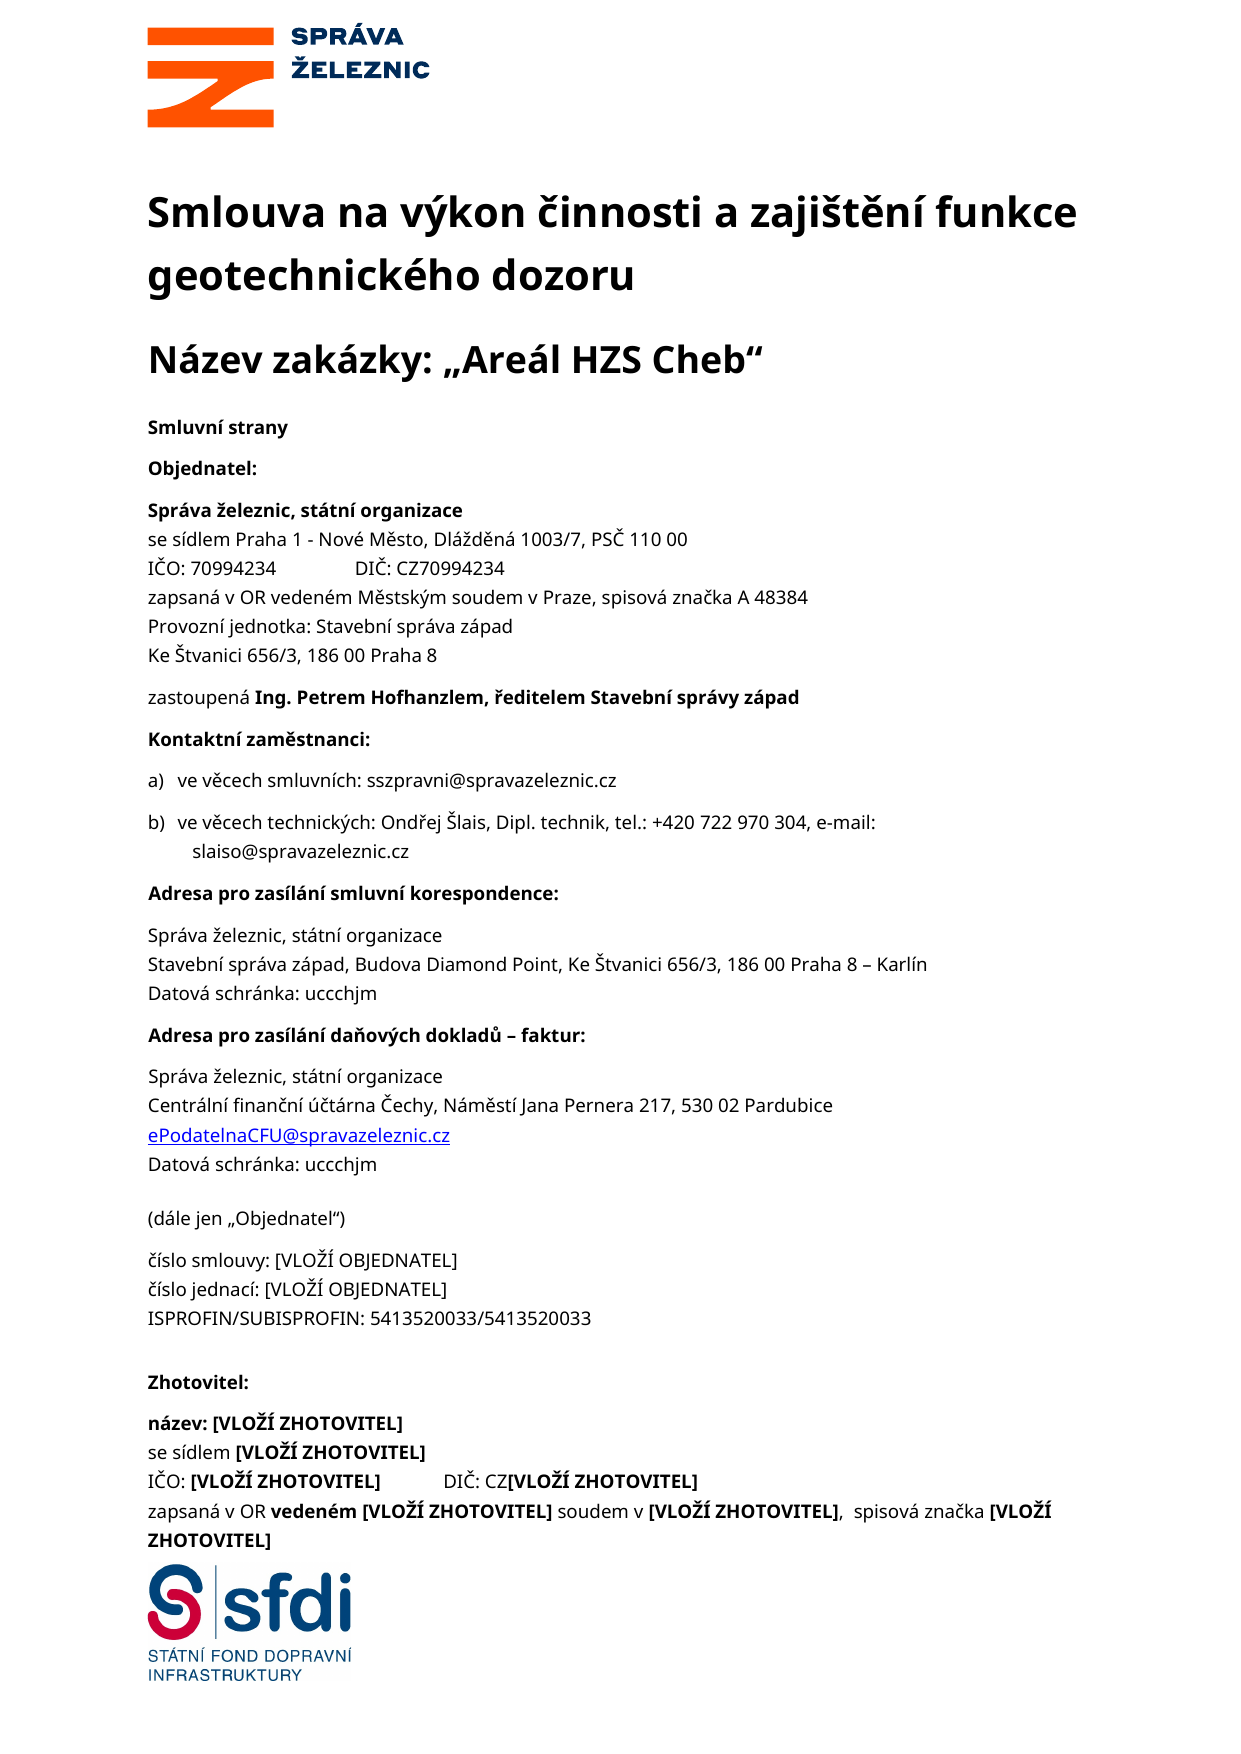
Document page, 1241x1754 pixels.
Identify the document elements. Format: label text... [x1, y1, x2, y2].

text (dále jen „Objednatel“) [148, 1202, 1092, 1231]
text Datová schránka: uccchjm [148, 1148, 1092, 1177]
text Kontaktní zaměstnanci: [148, 723, 1092, 752]
picture [147, 1562, 352, 1681]
text IČO: 70994234 DIČ: CZ70994234 [148, 552, 1092, 581]
text IČO: [VLOŽÍ ZHOTOVITEL] DIČ: CZ[VLOŽÍ ZHOTOVITEL] [148, 1466, 1092, 1495]
text Centrální finanční účtárna Čechy, Náměstí Jana Pernera 217, 530 02 Pardubice [148, 1089, 1092, 1119]
text Zhotovitel: [148, 1369, 1092, 1395]
list ve věcech smluvních: sszpravni@spravazeleznic.cz [148, 764, 1092, 794]
text Správa železnic, státní organizace [148, 1060, 1092, 1089]
text Adresa pro zasílání daňových dokladů – faktur: [148, 1019, 1092, 1048]
text Smlouva na výkon činnosti a zajištění funkce geotechnického dozoru [148, 183, 1092, 302]
subtitle Smluvní strany [148, 414, 1092, 439]
text Stavební správa západ, Budova Diamond Point, Ke Štvanici 656/3, 186 00 Praha 8 – Karlín [148, 948, 1092, 977]
text se sídlem Praha 1 - Nové Město, Dlážděná 1003/7, PSČ 110 00 [148, 523, 1092, 552]
text Datová schránka: uccchjm [148, 977, 1092, 1006]
text název: [VLOŽÍ ZHOTOVITEL] [148, 1407, 1092, 1436]
text zastoupená Ing. Petrem Hofhanzlem, ředitelem Stavební správy západ [148, 681, 1092, 710]
text Správa železnic, státní organizace [148, 494, 1092, 523]
text Provozní jednotka: Stavební správa západ [148, 610, 1092, 639]
text číslo jednací: [VLOŽÍ OBJEDNATEL] [148, 1273, 1092, 1302]
text zapsaná v OR vedeném Městským soudem v Praze, spisová značka A 48384 [148, 581, 1092, 610]
text Adresa pro zasílání smluvní korespondence: [148, 877, 1092, 906]
text se sídlem [VLOŽÍ ZHOTOVITEL] [148, 1436, 1092, 1466]
text Správa železnic, státní organizace [148, 919, 1092, 948]
text Objednatel: [148, 452, 1092, 481]
text ISPROFIN/SUBISPROFIN: 5413520033/5413520033 [148, 1302, 1092, 1331]
text číslo smlouvy: [VLOŽÍ OBJEDNATEL] [148, 1244, 1092, 1273]
text ePodatelnaCFU@spravazeleznic.cz [148, 1119, 1092, 1148]
list ve věcech technických: Ondřej Šlais, Dipl. technik, tel.: +420 722 970 304, e-mail: slaiso@spravazeleznic.cz [148, 806, 1092, 864]
text zapsaná v OR vedeném [VLOŽÍ ZHOTOVITEL] soudem v [VLOŽÍ ZHOTOVITEL], spisová značka [VLOŽÍ ZHOTOVITEL] [148, 1495, 1092, 1553]
text Ke Štvanici 656/3, 186 00 Praha 8 [148, 639, 1092, 669]
text Název zakázky: [148, 333, 1107, 384]
